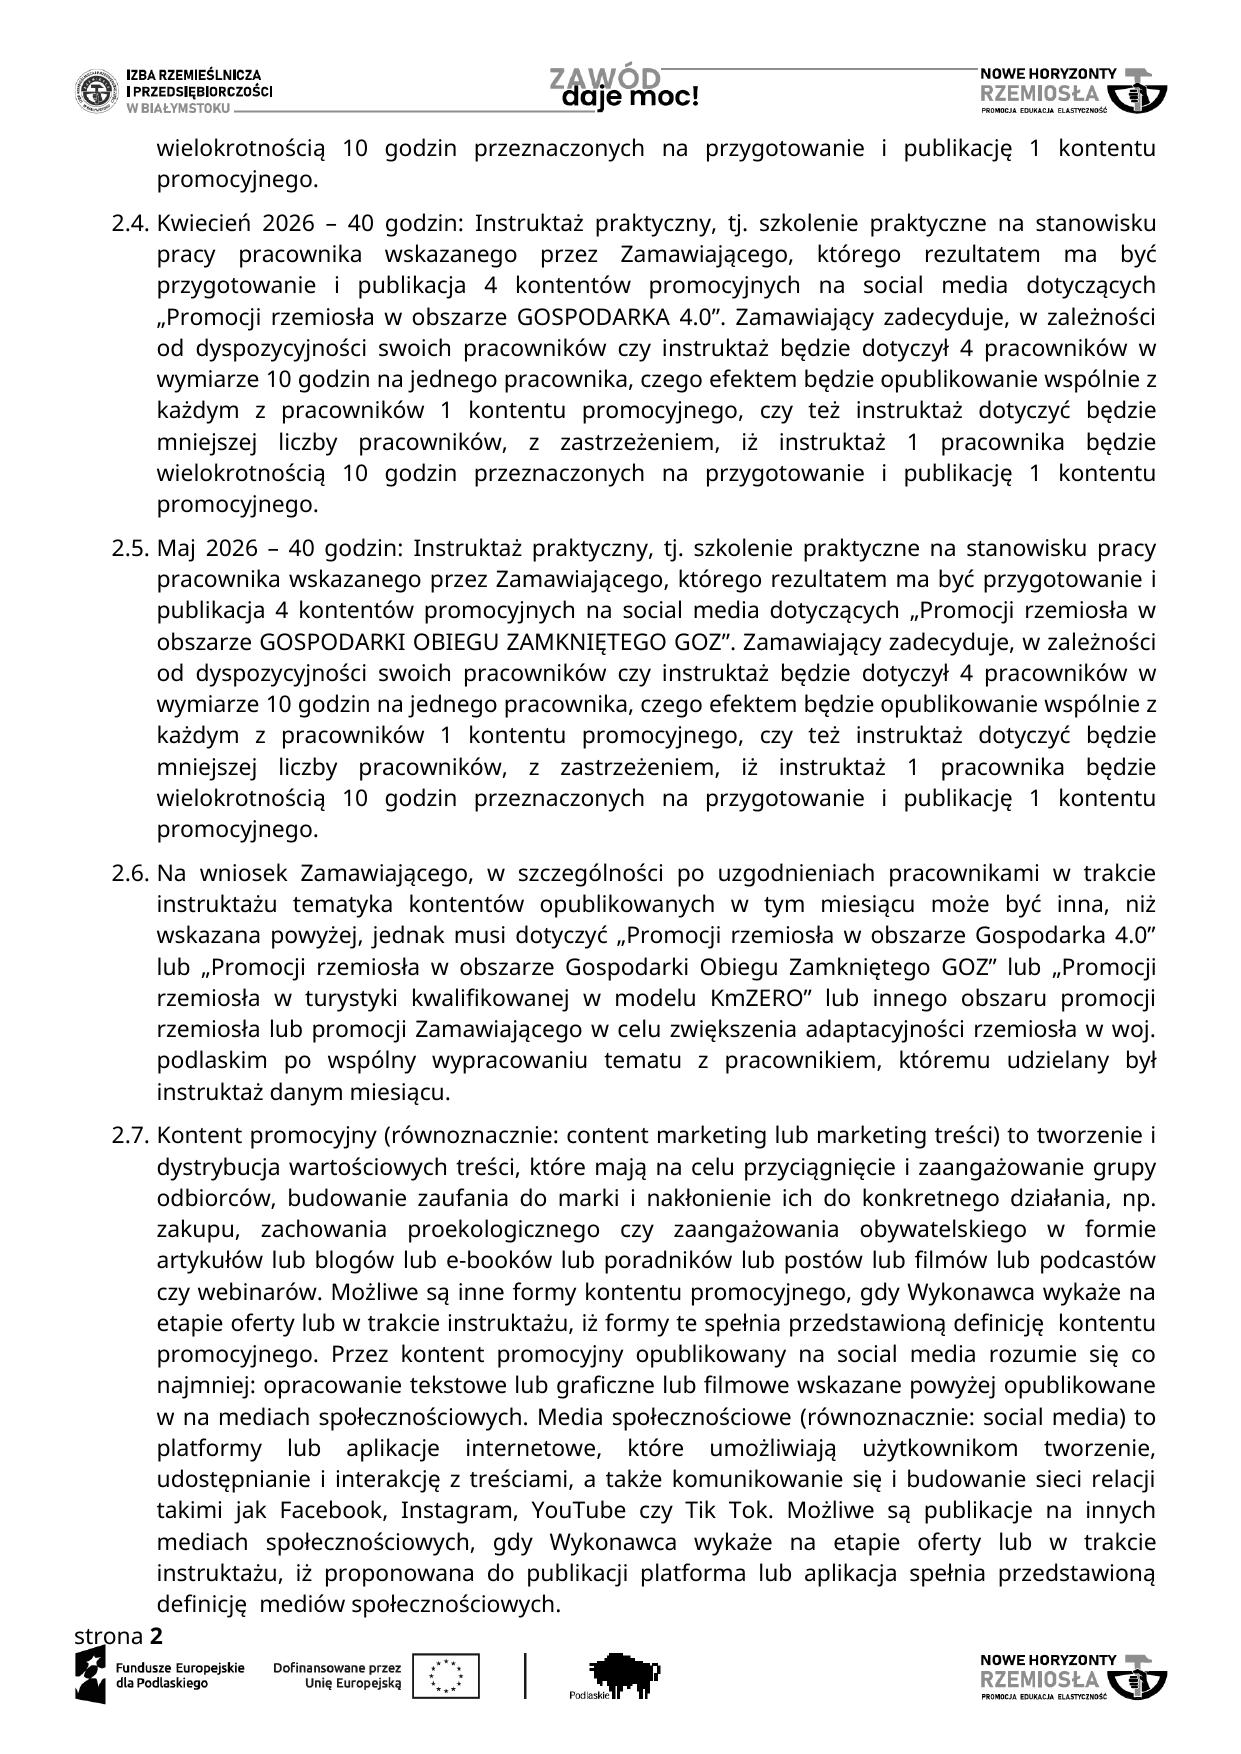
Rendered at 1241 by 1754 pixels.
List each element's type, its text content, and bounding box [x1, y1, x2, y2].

list Na wniosek Zamawiającego, w szczególności po uzgodnieniach pracownikami w trakcie instruktażu tematyka kontentów opublikowanych w tym miesiącu może być inna, niż wskazana powyżej, jednak musi dotyczyć „Promocji rzemiosła w obszarze Gospodarka 4.0” lub „Promocji rzemiosła w obszarze Gospodarki Obiegu Zamkniętego GOZ” lub „Promocji rzemiosła w turystyki kwalifikowanej w modelu KmZERO” lub innego obszaru promocji rzemiosła lub promocji Zamawiającego w celu zwiększenia adaptacyjności rzemiosła w woj. podlaskim po wspólny wypracowaniu tematu z pracownikiem, któremu udzielany był instruktaż danym miesiącu. [111, 857, 1157, 1107]
list Kontent promocyjny (równoznacznie: content marketing lub marketing treści) to tworzenie i dystrybucja wartościowych treści, które mają na celu przyciągnięcie i zaangażowanie grupy odbiorców, budowanie zaufania do marki i nakłonienie ich do konkretnego działania, np. zakupu, zachowania proekologicznego czy zaangażowania obywatelskiego w formie artykułów lub blogów lub e-booków lub poradników lub postów lub filmów lub podcastów czy webinarów. Możliwe są inne formy kontentu promocyjnego, gdy Wykonawca wykaże na etapie oferty lub w trakcie instruktażu, iż formy te spełnia przedstawioną definicję kontentu promocyjnego. Przez kontent promocyjny opublikowany na social media rozumie się co najmniej: opracowanie tekstowe lub graficzne lub filmowe wskazane powyżej opublikowane w na mediach społecznościowych. Media społecznościowe (równoznacznie: social media) to platformy lub aplikacje internetowe, które umożliwiają użytkownikom tworzenie, udostępnianie i interakcję z treściami, a także komunikowanie się i budowanie sieci relacji takimi jak Facebook, Instagram, YouTube czy Tik Tok. Możliwe są publikacje na innych mediach społecznościowych, gdy Wykonawca wykaże na etapie oferty lub w trakcie instruktażu, iż proponowana do publikacji platforma lub aplikacja spełnia przedstawioną definicję mediów społecznościowych. [111, 1119, 1157, 1619]
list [111, 132, 1157, 194]
list Maj 2026 – 40 godzin: Instruktaż praktyczny, tj. szkolenie praktyczne na stanowisku pracy pracownika wskazanego przez Zamawiającego, którego rezultatem ma być przygotowanie i publikacja 4 kontentów promocyjnych na social media dotyczących „Promocji rzemiosła w obszarze GOSPODARKI OBIEGU ZAMKNIĘTEGO GOZ”. Zamawiający zadecyduje, w zależności od dyspozycyjności swoich pracowników czy instruktaż będzie dotyczył 4 pracowników w wymiarze 10 godzin na jednego pracownika, czego efektem będzie opublikowanie wspólnie z każdym z pracowników 1 kontentu promocyjnego, czy też instruktaż dotyczyć będzie mniejszej liczby pracowników, z zastrzeżeniem, iż instruktaż 1 pracownika będzie wielokrotnością 10 godzin przeznaczonych na przygotowanie i publikację 1 kontentu promocyjnego. [111, 532, 1157, 844]
list Kwiecień 2026 – 40 godzin: Instruktaż praktyczny, tj. szkolenie praktyczne na stanowisku pracy pracownika wskazanego przez Zamawiającego, którego rezultatem ma być przygotowanie i publikacja 4 kontentów promocyjnych na social media dotyczących „Promocji rzemiosła w obszarze GOSPODARKA 4.0”. Zamawiający zadecyduje, w zależności od dyspozycyjności swoich pracowników czy instruktaż będzie dotyczył 4 pracowników w wymiarze 10 godzin na jednego pracownika, czego efektem będzie opublikowanie wspólnie z każdym z pracowników 1 kontentu promocyjnego, czy też instruktaż dotyczyć będzie mniejszej liczby pracowników, z zastrzeżeniem, iż instruktaż 1 pracownika będzie wielokrotnością 10 godzin przeznaczonych na przygotowanie i publikację 1 kontentu promocyjnego. [111, 207, 1157, 519]
picture [0, 0, 1241, 1754]
